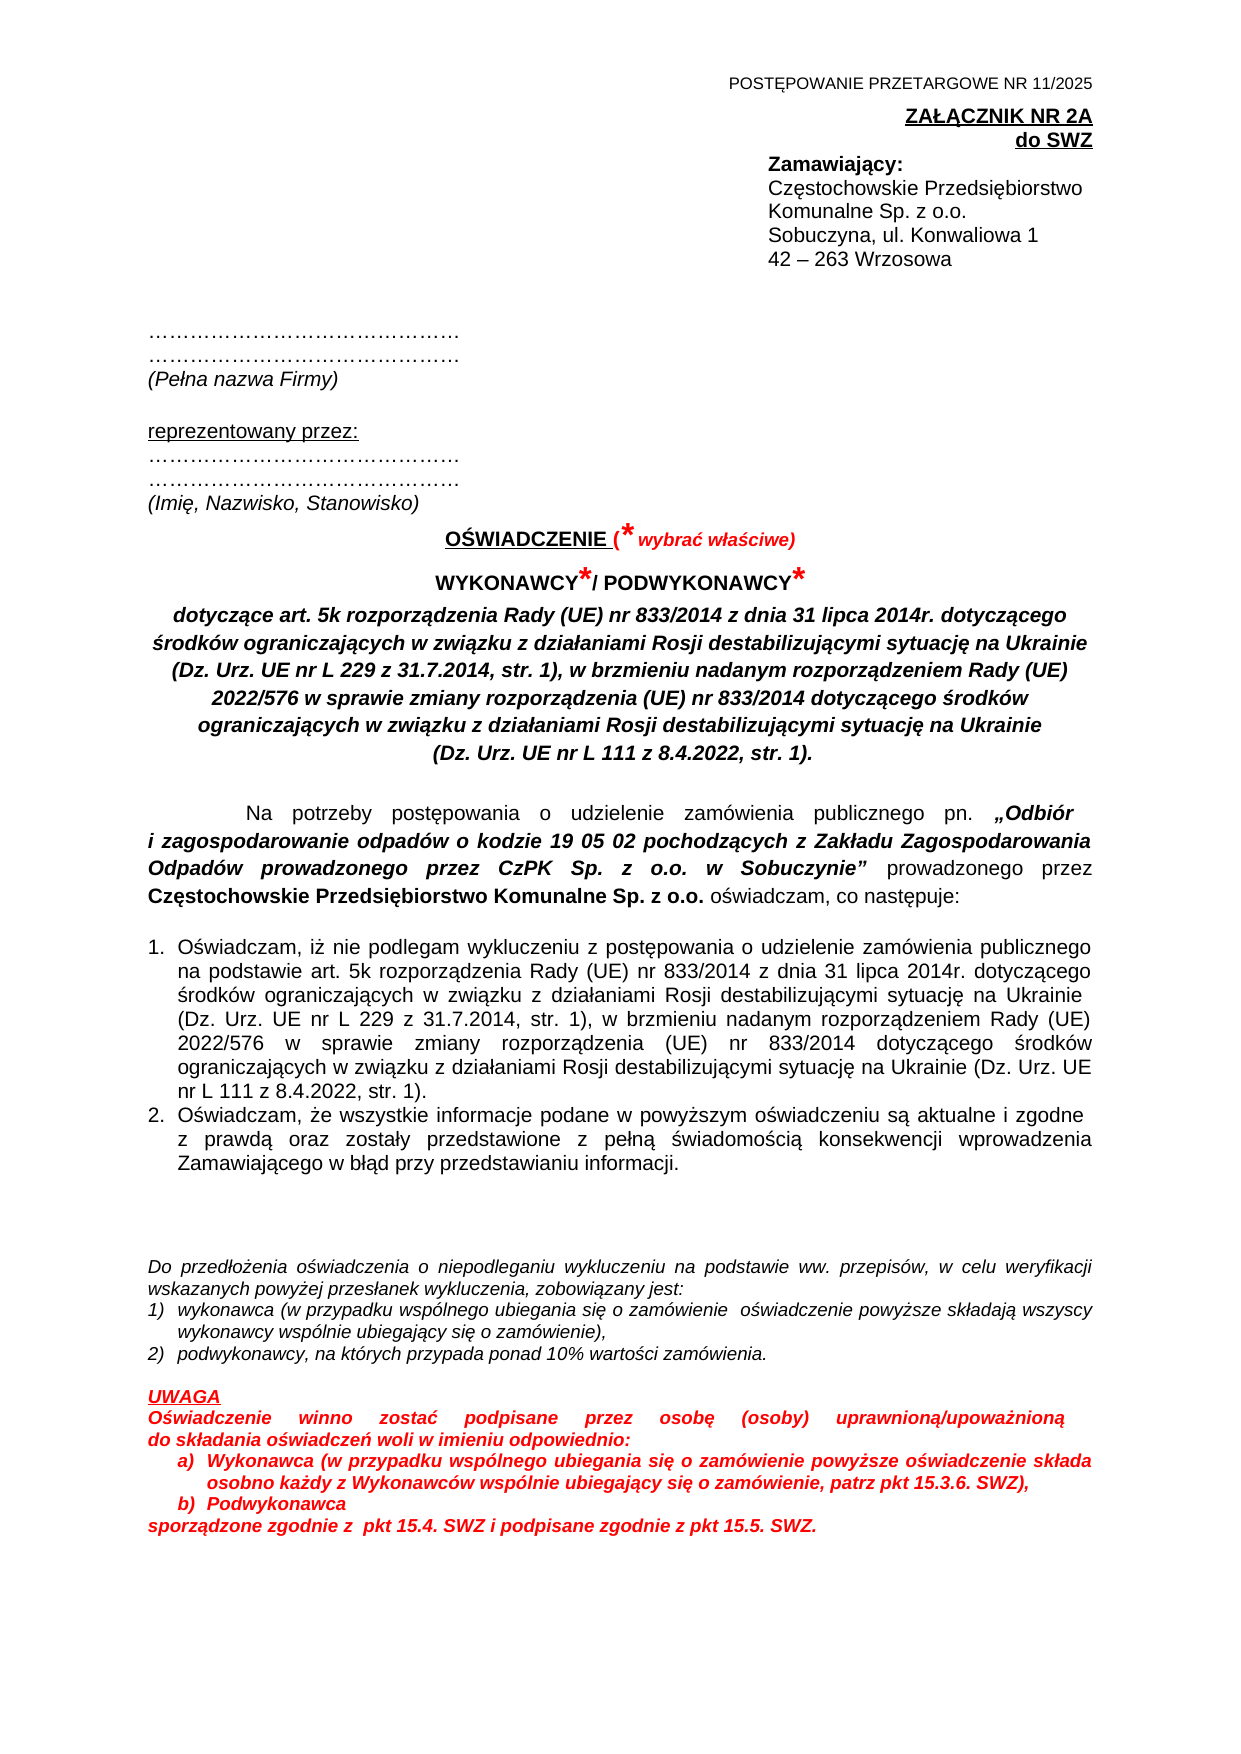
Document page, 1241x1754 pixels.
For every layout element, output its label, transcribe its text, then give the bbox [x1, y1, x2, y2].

list Oświadczam, że wszystkie informacje podane w powyższym oświadczeniu są aktualne i zgodne z prawdą oraz zostały przedstawione z pełną świadomością konsekwencji wprowadzenia Zamawiającego w błąd przy przedstawianiu informacji. [148, 1103, 1093, 1174]
text ……………………………………………………………………………… [148, 443, 472, 491]
text dotyczące art. 5k rozporządzenia Rady (UE) nr 833/2014 z dnia 31 lipca 2014r. dotyczącego środków ograniczających w związku z działaniami Rosji destabilizującymi sytuację na Ukrainie [148, 603, 1093, 654]
text (Pełna nazwa Firmy) [148, 367, 472, 419]
list Oświadczam, iż nie podlegam wykluczeniu z postępowania o udzielenie zamówienia publicznego na podstawie art. 5k rozporządzenia Rady (UE) nr 833/2014 z dnia 31 lipca 2014r. dotyczącego środków ograniczających w związku z działaniami Rosji destabilizującymi sytuację na Ukrainie (Dz. Urz. UE nr L 229 z 31.7.2014, str. 1), w brzmieniu nadanym rozporządzeniem Rady (UE) 2022/576 w sprawie zmiany rozporządzenia (UE) nr 833/2014 dotyczącego środków ograniczających w związku z działaniami Rosji destabilizującymi sytuację na Ukrainie (Dz. Urz. UE nr L 111 z 8.4.2022, str. 1). [148, 935, 1093, 1103]
text do SWZ [148, 127, 1093, 151]
list Podwykonawca [177, 1493, 1093, 1515]
text Na potrzeby postępowania o udzielenie zamówienia publicznego pn. „Odbiór i zagospodarowanie odpadów o kodzie 19 05 02 pochodzących z Zakładu Zagospodarowania Odpadów prowadzonego przez CzPK Sp. z o.o. w Sobuczynie” prowadzonego przez Częstochowskie Przedsiębiorstwo Komunalne Sp. z o.o. oświadczam, co następuje: [148, 801, 1093, 907]
text ZAŁĄCZNIK NR 2A [148, 103, 1093, 127]
text Sobuczyna, ul. Konwaliowa 1 [768, 223, 1093, 247]
text 42 – 263 Wrzosowa [768, 247, 1093, 271]
list Wykonawca (w przypadku wspólnego ubiegania się o zamówienie powyższe oświadczenie składa osobno każdy z Wykonawców wspólnie ubiegający się o zamówienie, patrz pkt 15.3.6. SWZ), [177, 1450, 1093, 1493]
text ……………………………………………………………………………… [148, 319, 472, 367]
text 2) podwykonawcy, na których przypada ponad 10% wartości zamówienia. [148, 1342, 1093, 1364]
text Oświadczenie winno zostać podpisane przez osobę (osoby) uprawnioną/upoważnioną do składania oświadczeń woli w imieniu odpowiednio: [148, 1407, 1093, 1450]
text sporządzone zgodnie z pkt 15.4. SWZ i podpisane zgodnie z pkt 15.5. SWZ. [148, 1515, 1093, 1536]
text Zamawiający: [694, 151, 1093, 175]
text 1) wykonawca (w przypadku wspólnego ubiegania się o zamówienie oświadczenie powyższe składają wszyscy wykonawcy wspólnie ubiegający się o zamówienie), [148, 1299, 1093, 1342]
text (Dz. Urz. UE nr L 229 z 31.7.2014, str. 1), w brzmieniu nadanym rozporządzeniem Rady (UE) 2022/576 w sprawie zmiany rozporządzenia (UE) nr 833/2014 dotyczącego środków ograniczających w związku z działaniami Rosji destabilizującymi sytuację na Ukrainie (Dz. Urz. UE nr L 111 z 8.4.2022, str. 1). [148, 658, 1093, 797]
text Częstochowskie Przedsiębiorstwo Komunalne Sp. z o.o. [768, 175, 1093, 223]
text reprezentowany przez: [148, 419, 1093, 443]
text Do przedłożenia oświadczenia o niepodleganiu wykluczeniu na podstawie ww. przepisów, w celu weryfikacji wskazanych powyżej przesłanek wykluczenia, zobowiązany jest: [148, 1256, 1093, 1299]
text OŚWIADCZENIE (* wybrać właściwe) WYKONAWCY*/ PODWYKONAWCY* [148, 515, 1093, 597]
text (Imię, Nazwisko, Stanowisko) [148, 491, 472, 515]
text UWAGA [148, 1385, 1093, 1407]
